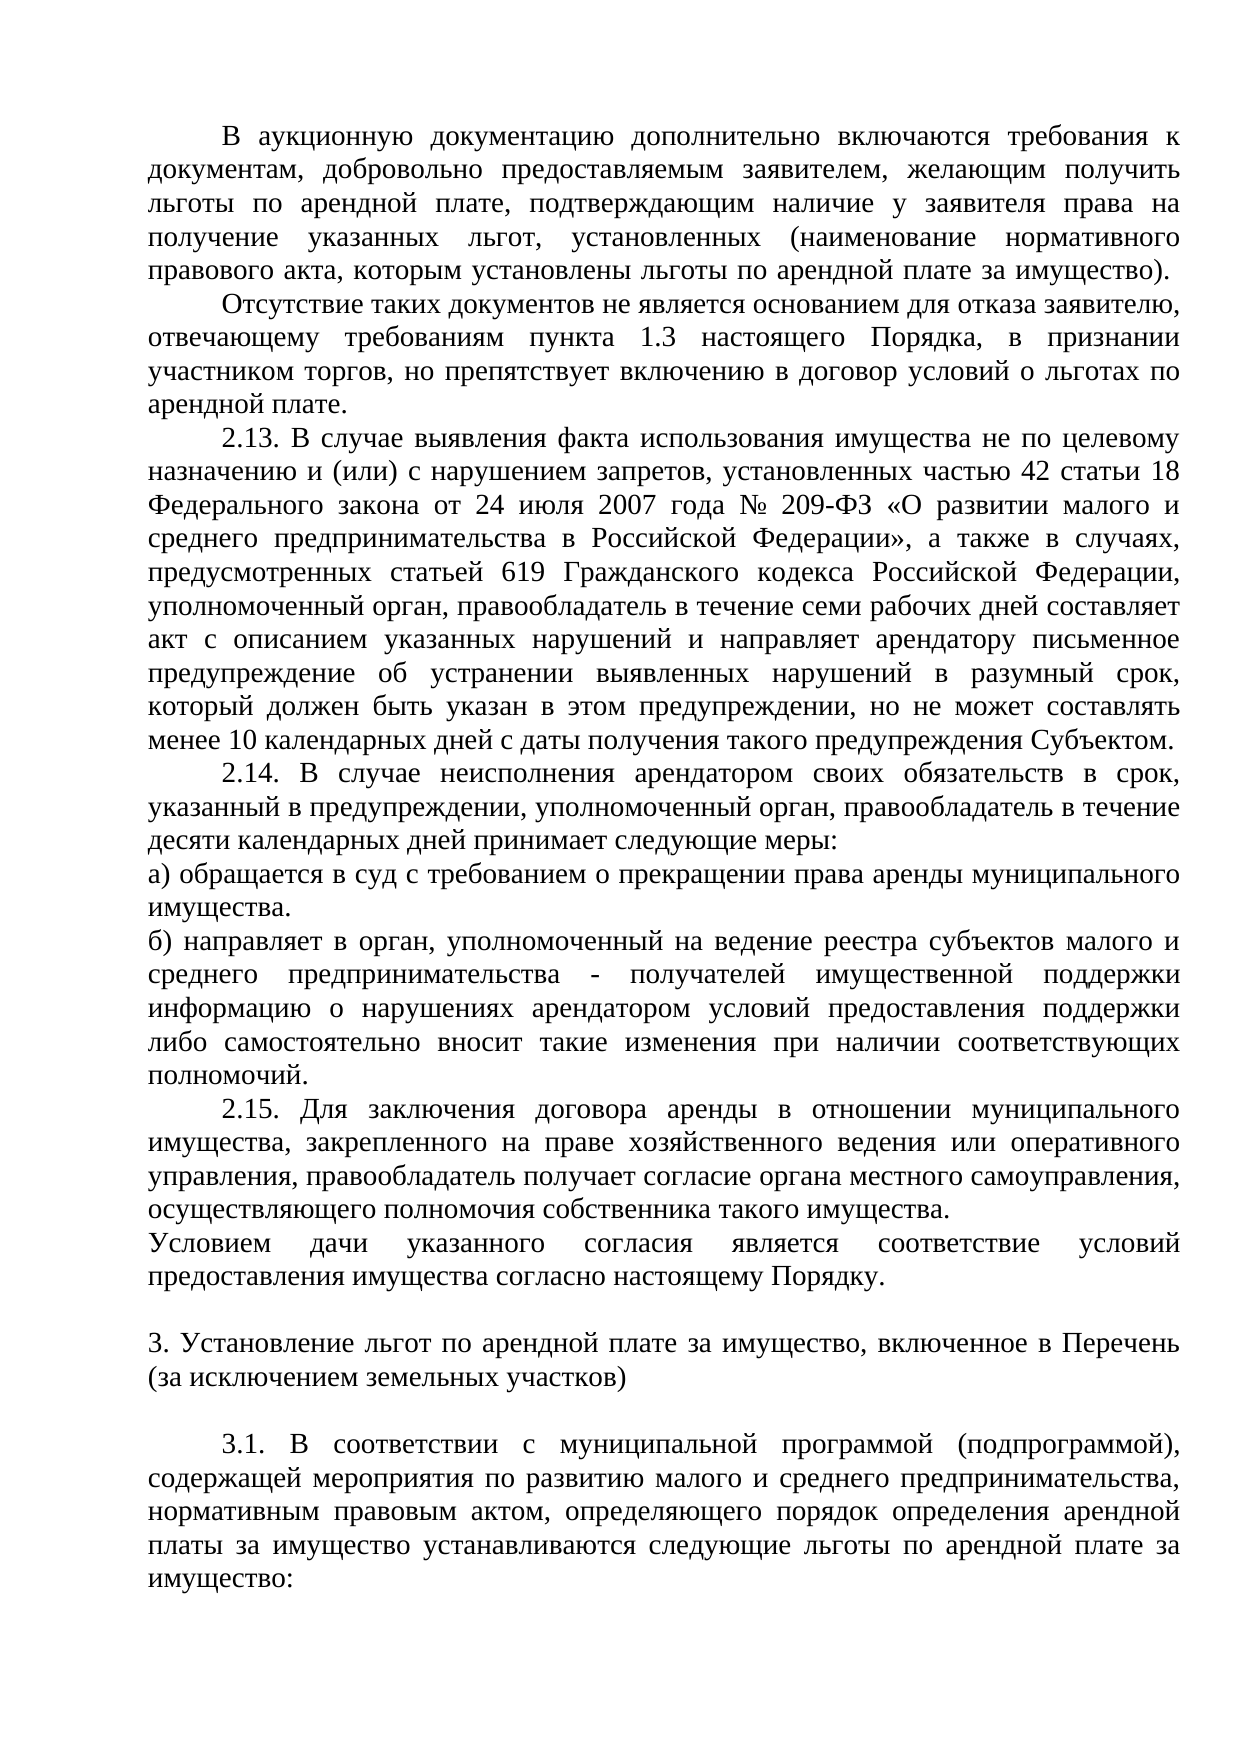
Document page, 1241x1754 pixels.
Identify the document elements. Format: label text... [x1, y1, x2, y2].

text 3.1. В соответствии с муниципальной программой (подпрограммой), содержащей мероприятия по развитию малого и среднего предпринимательства, нормативным правовым актом, определяющего порядок определения арендной платы за имущество устанавливаются следующие льготы по арендной плате за имущество: [148, 1426, 1181, 1594]
text 2.14. В случае неисполнения арендатором своих обязательств в срок, указанный в предупреждении, уполномоченный орган, правообладатель в течение десяти календарных дней принимает следующие меры: [148, 755, 1181, 856]
text а) обращается в суд с требованием о прекращении права аренды муниципального имущества. [148, 856, 1181, 923]
text Условием дачи указанного согласия является соответствие условий предоставления имущества согласно настоящему Порядку. [148, 1225, 1181, 1292]
text В аукционную документацию дополнительно включаются требования к документам, добровольно предоставляемым заявителем, желающим получить льготы по арендной плате, подтверждающим наличие у заявителя права на получение указанных льгот, установленных (наименование нормативного правового акта, которым установлены льготы по арендной плате за имущество). Отсутствие таких документов не является основанием для отказа заявителю, отвечающему требованиям пункта 1.3 настоящего Порядка, в признании участником торгов, но препятствует включению в договор условий о льготах по арендной плате. [148, 118, 1181, 420]
text 2.15. Для заключения договора аренды в отношении муниципального имущества, закрепленного на праве хозяйственного ведения или оперативного управления, правообладатель получает согласие органа местного самоуправления, осуществляющего полномочия собственника такого имущества. [148, 1091, 1181, 1225]
text б) направляет в орган, уполномоченный на ведение реестра субъектов малого и среднего предпринимательства - получателей имущественной поддержки информацию о нарушениях арендатором условий предоставления поддержки либо самостоятельно вносит такие изменения при наличии соответствующих полномочий. [148, 923, 1181, 1091]
text 2.13. В случае выявления факта использования имущества не по целевому назначению и (или) с нарушением запретов, установленных частью 42 статьи 18 Федерального закона от 24 июля 2007 года № 209-ФЗ «О развитии малого и среднего предпринимательства в Российской Федерации», а также в случаях, предусмотренных статьей 619 Гражданского кодекса Российской Федерации, уполномоченный орган, правообладатель в течение семи рабочих дней составляет акт с описанием указанных нарушений и направляет арендатору письменное предупреждение об устранении выявленных нарушений в разумный срок, который должен быть указан в этом предупреждении, но не может составлять менее 10 календарных дней с даты получения такого предупреждения Субъектом. [148, 420, 1181, 755]
text 3. Установление льгот по арендной плате за имущество, включенное в Перечень (за исключением земельных участков) [148, 1326, 1181, 1393]
